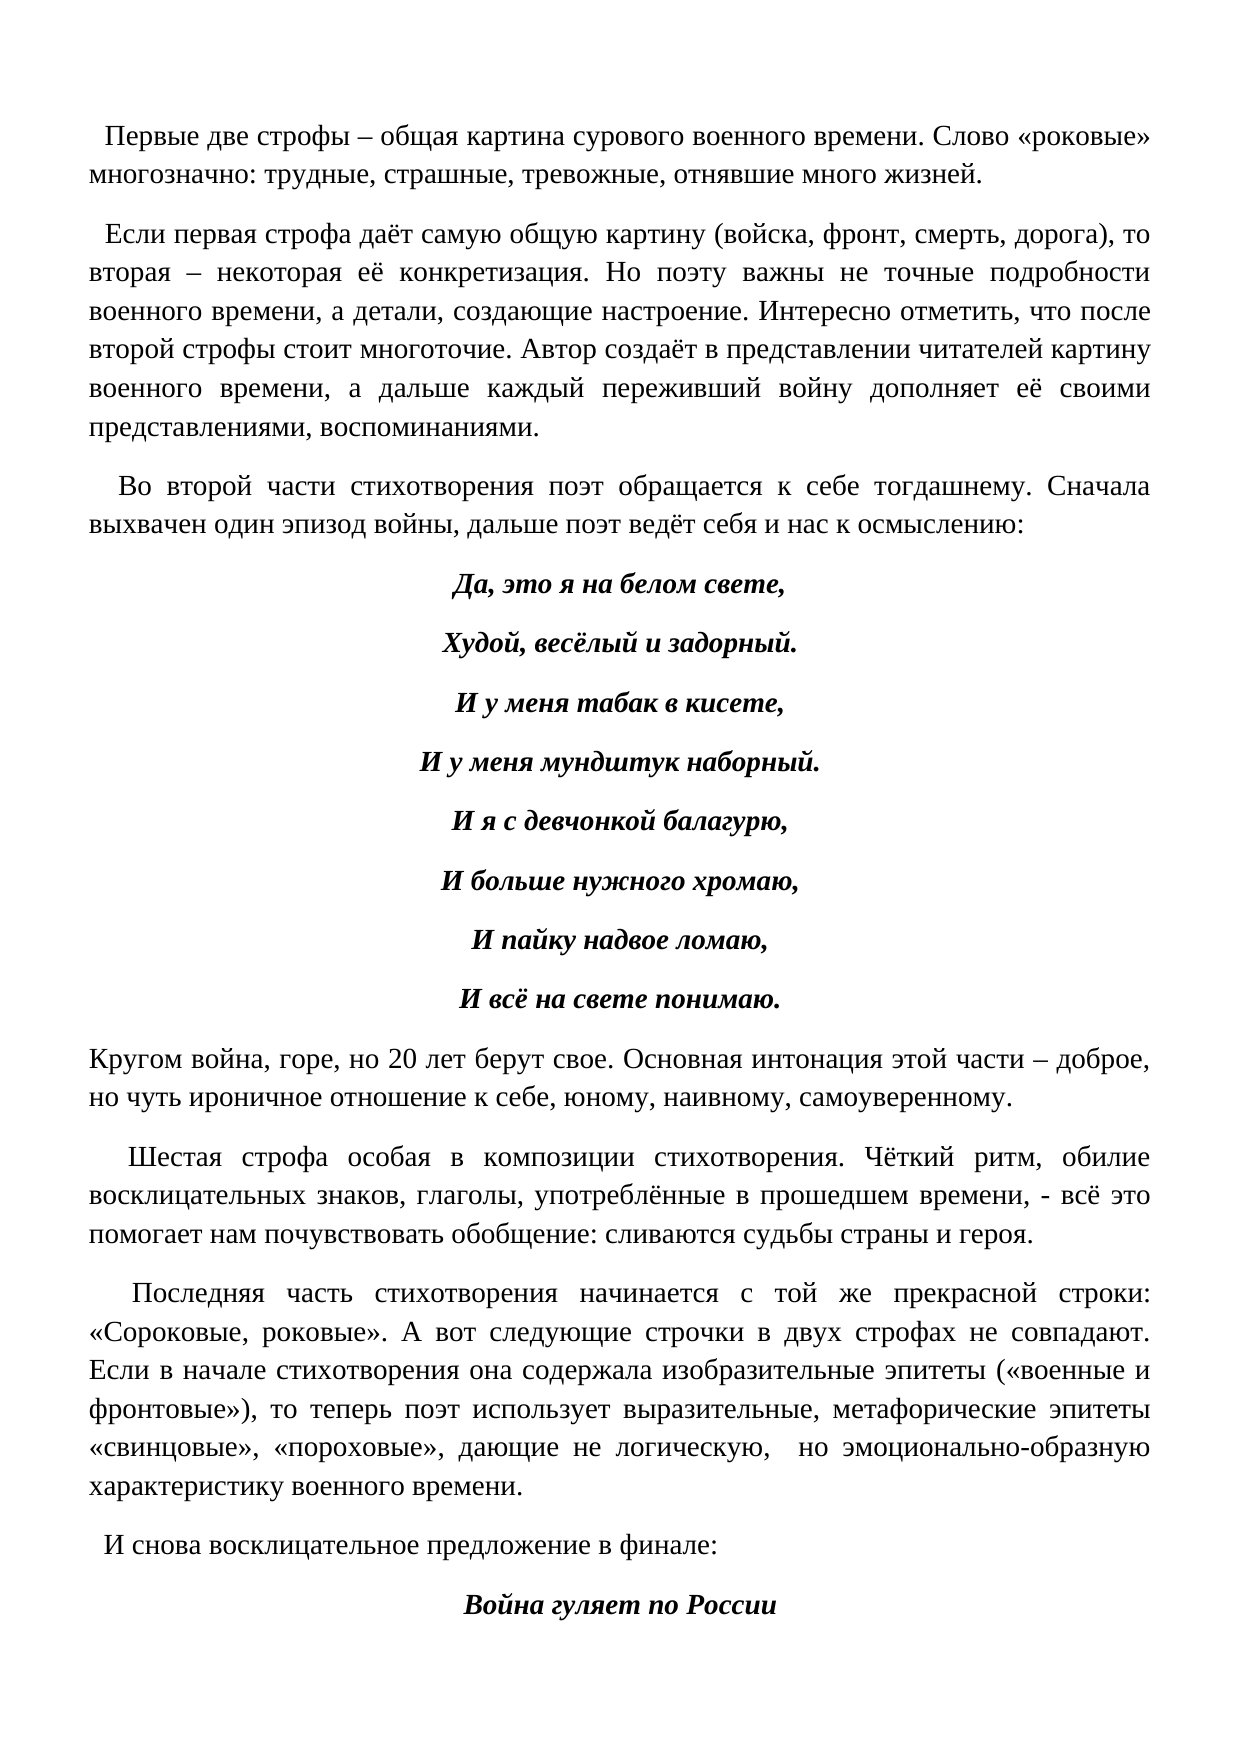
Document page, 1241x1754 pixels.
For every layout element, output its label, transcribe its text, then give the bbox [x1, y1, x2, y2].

text Худой, весёлый и задорный. [89, 625, 1152, 659]
text Шестая строфа особая в композиции стихотворения. Чёткий ритм, обилие восклицательных знаков, глаголы, употреблённые в прошедшем времени, - всё это помогает нам почувствовать обобщение: сливаются судьбы страны и героя. [89, 1139, 1152, 1249]
text И у меня мундштук наборный. [89, 744, 1152, 778]
text И у меня табак в кисете, [89, 685, 1152, 718]
text Если первая строфа даёт самую общую картину (войска, фронт, смерть, дорога), то вторая – некоторая её конкретизация. Но поэту важны не точные подробности военного времени, а детали, создающие настроение. Интересно отметить, что после второй строфы стоит многоточие. Автор создаёт в представлении читателей картину военного времени, а дальше каждый переживший войну дополняет её своими представлениями, воспоминаниями. [89, 216, 1152, 442]
text Да, это я на белом свете, [89, 566, 1152, 599]
text И всё на свете понимаю. [89, 982, 1152, 1015]
text Последняя часть стихотворения начинается с той же прекрасной строки: «Сороковые, роковые». А вот следующие строчки в двух строфах не совпадают. Если в начале стихотворения она содержала изобразительные эпитеты («военные и фронтовые»), то теперь поэт использует выразительные, метафорические эпитеты «свинцовые», «пороховые», дающие не логическую, но эмоционально-образную характеристику военного времени. [89, 1275, 1152, 1502]
text Война гуляет по России [89, 1587, 1152, 1620]
text Первые две строфы – общая картина сурового военного времени. Слово «роковые» многозначно: трудные, страшные, тревожные, отнявшие много жизней. [89, 118, 1152, 190]
text Во второй части стихотворения поэт обращается к себе тогдашнему. Сначала выхвачен один эпизод войны, дальше поэт ведёт себя и нас к осмыслению: [89, 468, 1152, 540]
text И снова восклицательное предложение в финале: [89, 1527, 1152, 1561]
text И больше нужного хромаю, [89, 863, 1152, 896]
text Кругом война, горе, но 20 лет берут свое. Основная интонация этой части – доброе, но чуть ироничное отношение к себе, юному, наивному, самоуверенному. [89, 1041, 1152, 1113]
text И пайку надвое ломаю, [89, 922, 1152, 956]
text И я с девчонкой балагурю, [89, 803, 1152, 837]
